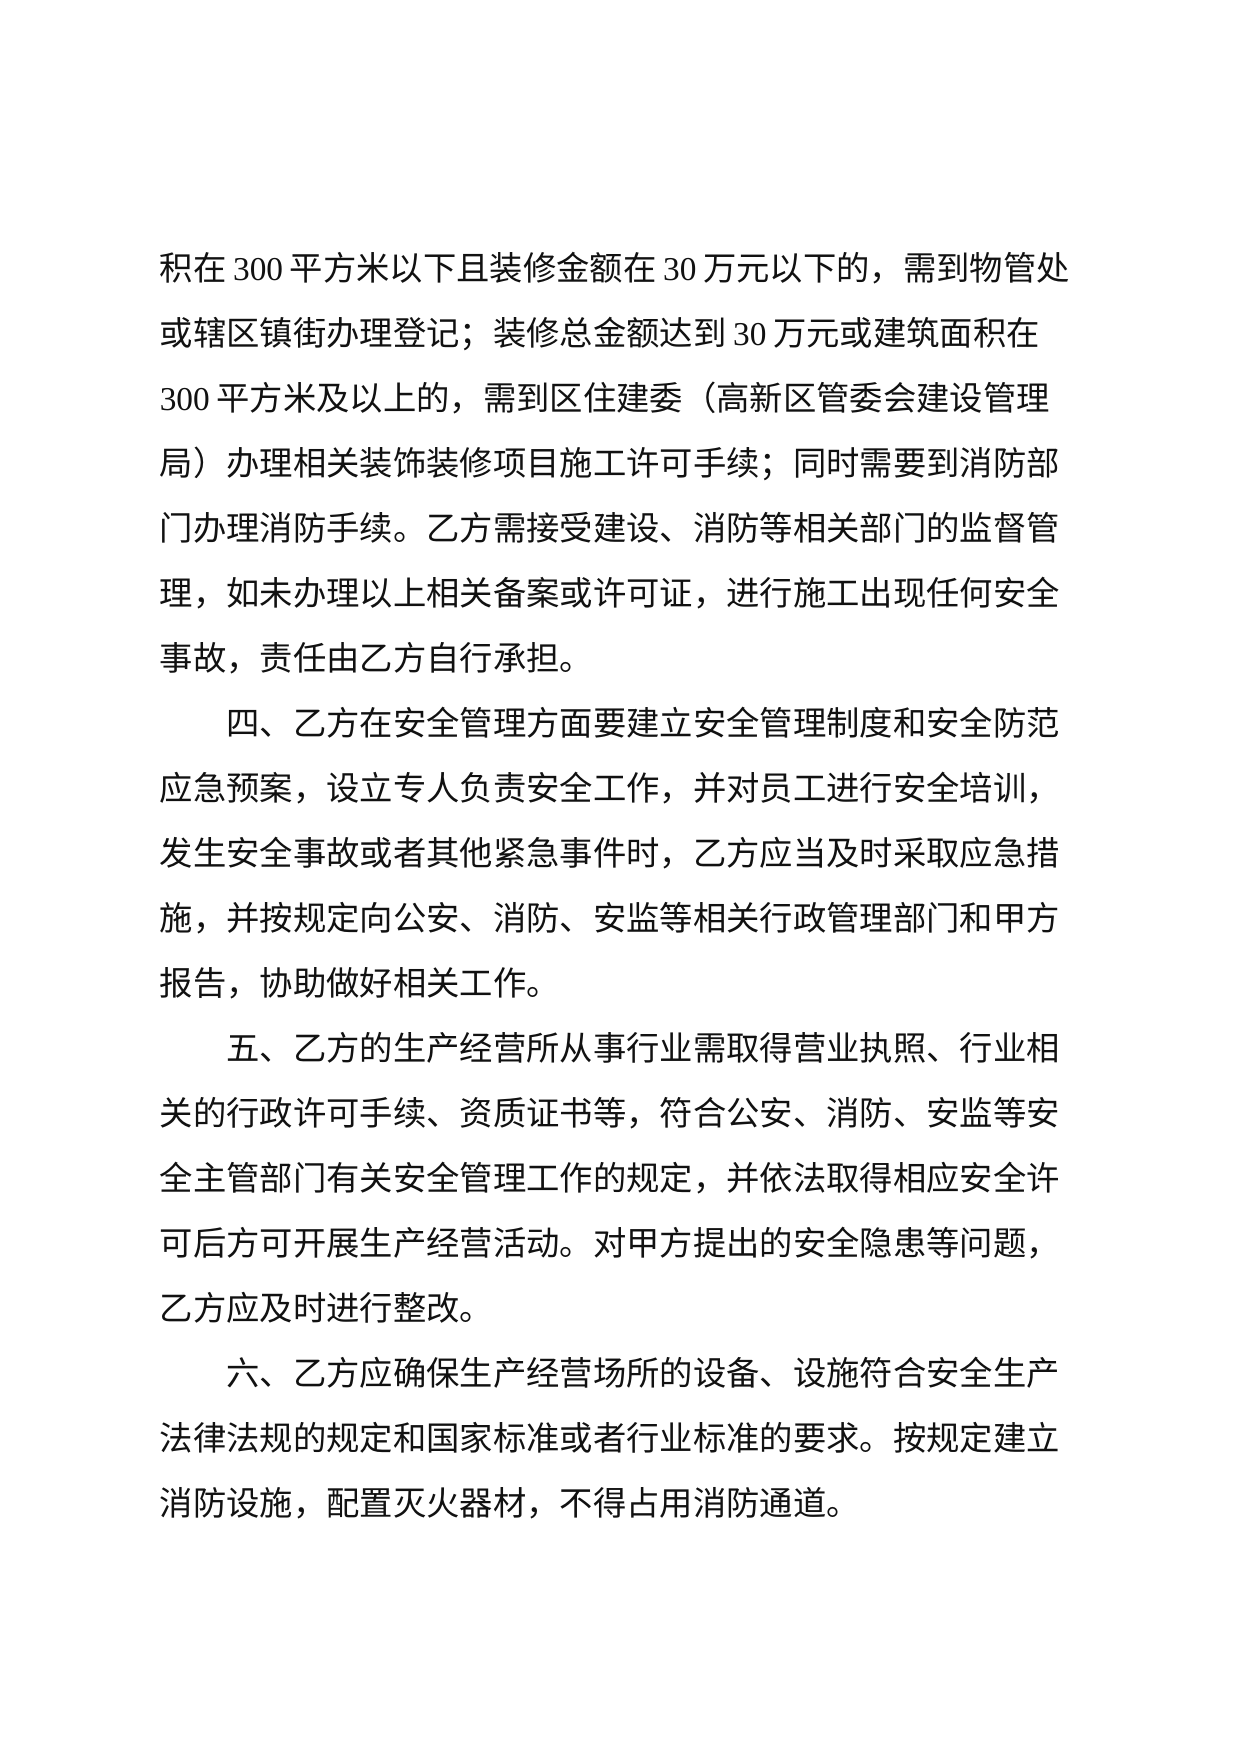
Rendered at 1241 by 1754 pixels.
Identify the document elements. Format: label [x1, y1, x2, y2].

text [159, 233, 1081, 1533]
